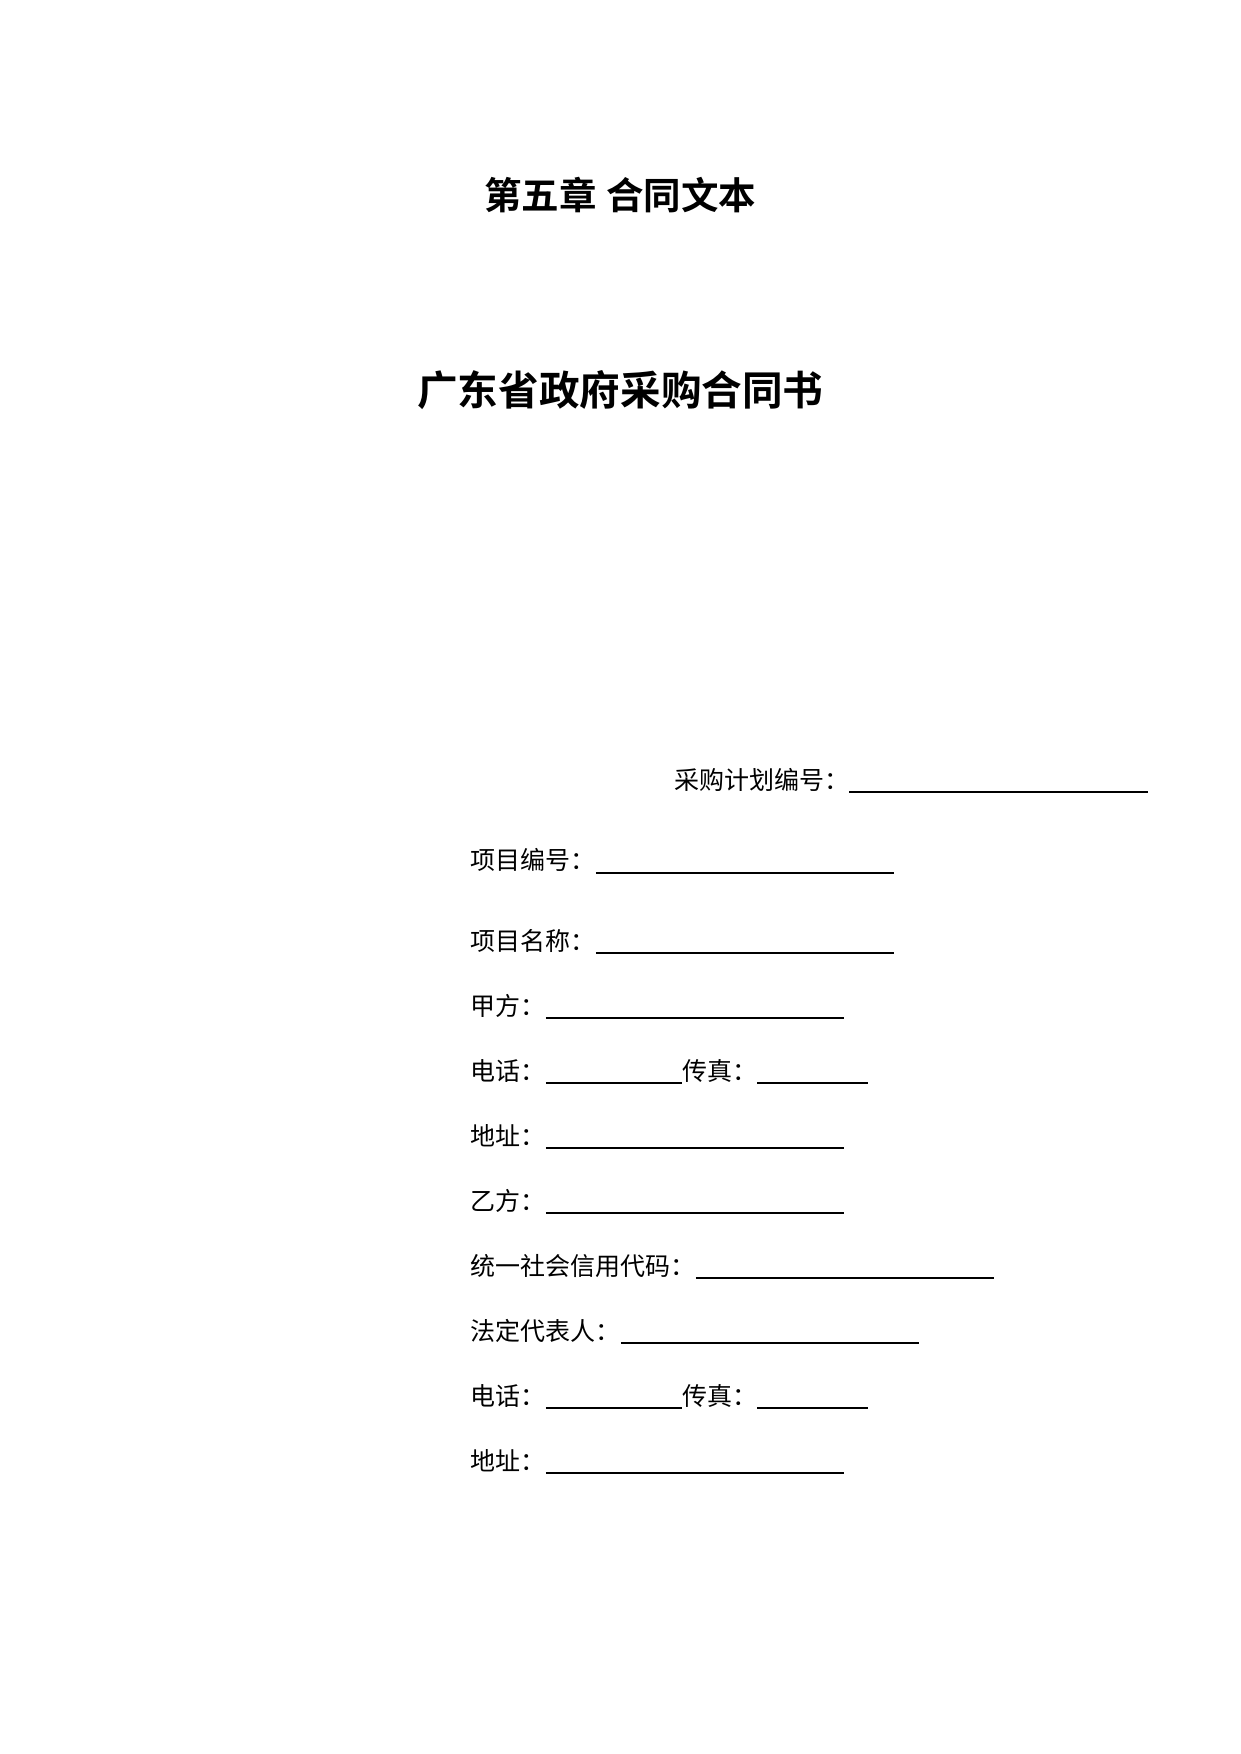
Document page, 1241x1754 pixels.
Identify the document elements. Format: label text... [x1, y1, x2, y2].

text 法定代表人： [187, 1298, 1053, 1363]
text 电话： 传真： [187, 1038, 1053, 1103]
text 采购计划编号： [187, 747, 1053, 812]
text 甲方： [187, 973, 1053, 1038]
text 广东省政府采购合同书 [187, 357, 1053, 422]
text 第五章 合同文本 [187, 162, 1053, 227]
text 乙方： [187, 1168, 1053, 1233]
text 地址： [187, 1103, 1053, 1168]
text 地址： [187, 1428, 1053, 1493]
text 统一社会信用代码： [187, 1233, 1053, 1298]
text 项目名称： [187, 908, 1053, 973]
text 项目编号： [187, 828, 1053, 893]
text 电话： 传真： [187, 1363, 1053, 1428]
